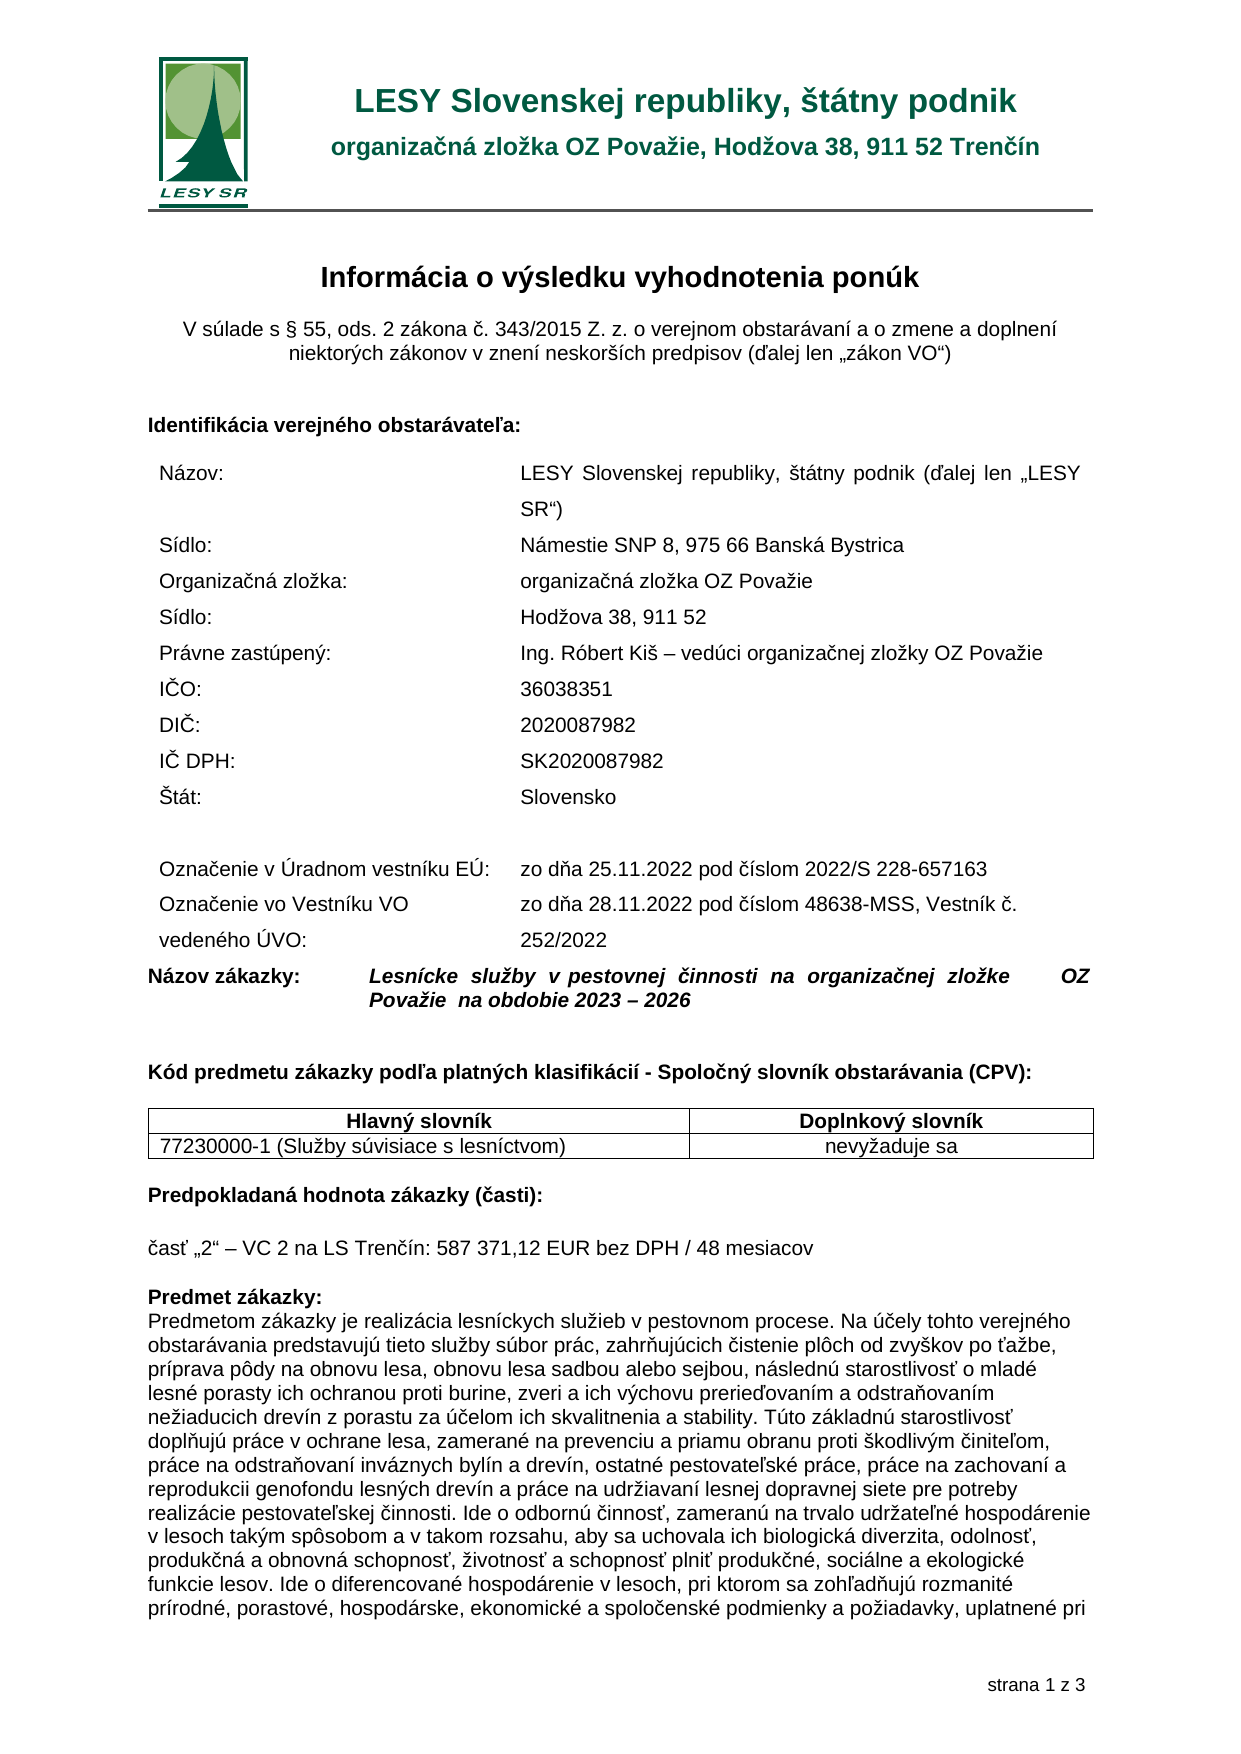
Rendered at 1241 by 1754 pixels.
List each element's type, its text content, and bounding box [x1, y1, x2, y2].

table_cell Hodžova 38, 911 52 [509, 605, 1092, 641]
table_cell 2020087982 [509, 713, 1092, 748]
table_cell SK2020087982 [509, 749, 1092, 784]
table_cell DIČ: [148, 713, 509, 748]
table_cell Sídlo: [148, 605, 509, 641]
table_header LESY Slovenskej republiky, štátny podnik (ďalej len „LESY SR“) [509, 461, 1092, 533]
table_header Doplnkový slovník [690, 1109, 1093, 1133]
table_cell Ing. Róbert Kiš – vedúci organizačnej zložky OZ Považie [509, 641, 1092, 677]
table_cell 77230000-1 (Služby súvisiace s lesníctvom) [149, 1134, 689, 1158]
text Informácia o výsledku vyhodnotenia ponúk [148, 260, 1092, 293]
table_cell Slovensko [509, 785, 1092, 856]
table_header Hlavný slovník [149, 1109, 689, 1133]
table_cell Označenie vo Vestníku VO vedeného ÚVO: [148, 892, 509, 964]
list Predmet zákazky: [148, 1285, 1092, 1309]
table_cell Označenie v Úradnom vestníku EÚ: [148, 856, 509, 892]
table_cell Štát: [148, 785, 509, 856]
table_cell zo dňa 28.11.2022 pod číslom 48638-MSS, Vestník č. 252/2022 [509, 892, 1092, 964]
table_cell 36038351 [509, 677, 1092, 713]
text Identifikácia verejného obstarávateľa: [148, 413, 1092, 437]
list Predpokladaná hodnota zákazky (časti): [148, 1183, 1092, 1207]
table_cell Právne zastúpený: [148, 641, 509, 677]
table_cell Organizačná zložka: [148, 569, 509, 605]
text Názov zákazky: [148, 964, 1092, 1012]
table_cell IČ DPH: [148, 749, 509, 784]
text V súlade s § 55, ods. 2 zákona č. 343/2015 Z. z. o verejnom obstarávaní a o zmene a doplnení niektorých zákonov v znení neskorších predpisov (ďalej len „zákon VO“) [148, 317, 1092, 365]
table_header Názov: [148, 461, 509, 533]
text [148, 1309, 1092, 1620]
table_cell nevyžaduje sa [690, 1134, 1093, 1158]
text Kód predmetu zákazky podľa platných klasifikácií - Spoločný slovník obstarávania (CPV): [148, 1060, 1092, 1084]
table_cell Sídlo: [148, 533, 509, 569]
text časť „2“ – VC 2 na LS Trenčín: 587 371,12 EUR bez DPH / 48 mesiacov [148, 1236, 1092, 1259]
table_cell Námestie SNP 8, 975 66 Banská Bystrica [509, 533, 1092, 569]
table_cell IČO: [148, 677, 509, 713]
table_cell zo dňa 25.11.2022 pod číslom 2022/S 228-657163 [509, 856, 1092, 892]
table_cell organizačná zložka OZ Považie [509, 569, 1092, 605]
